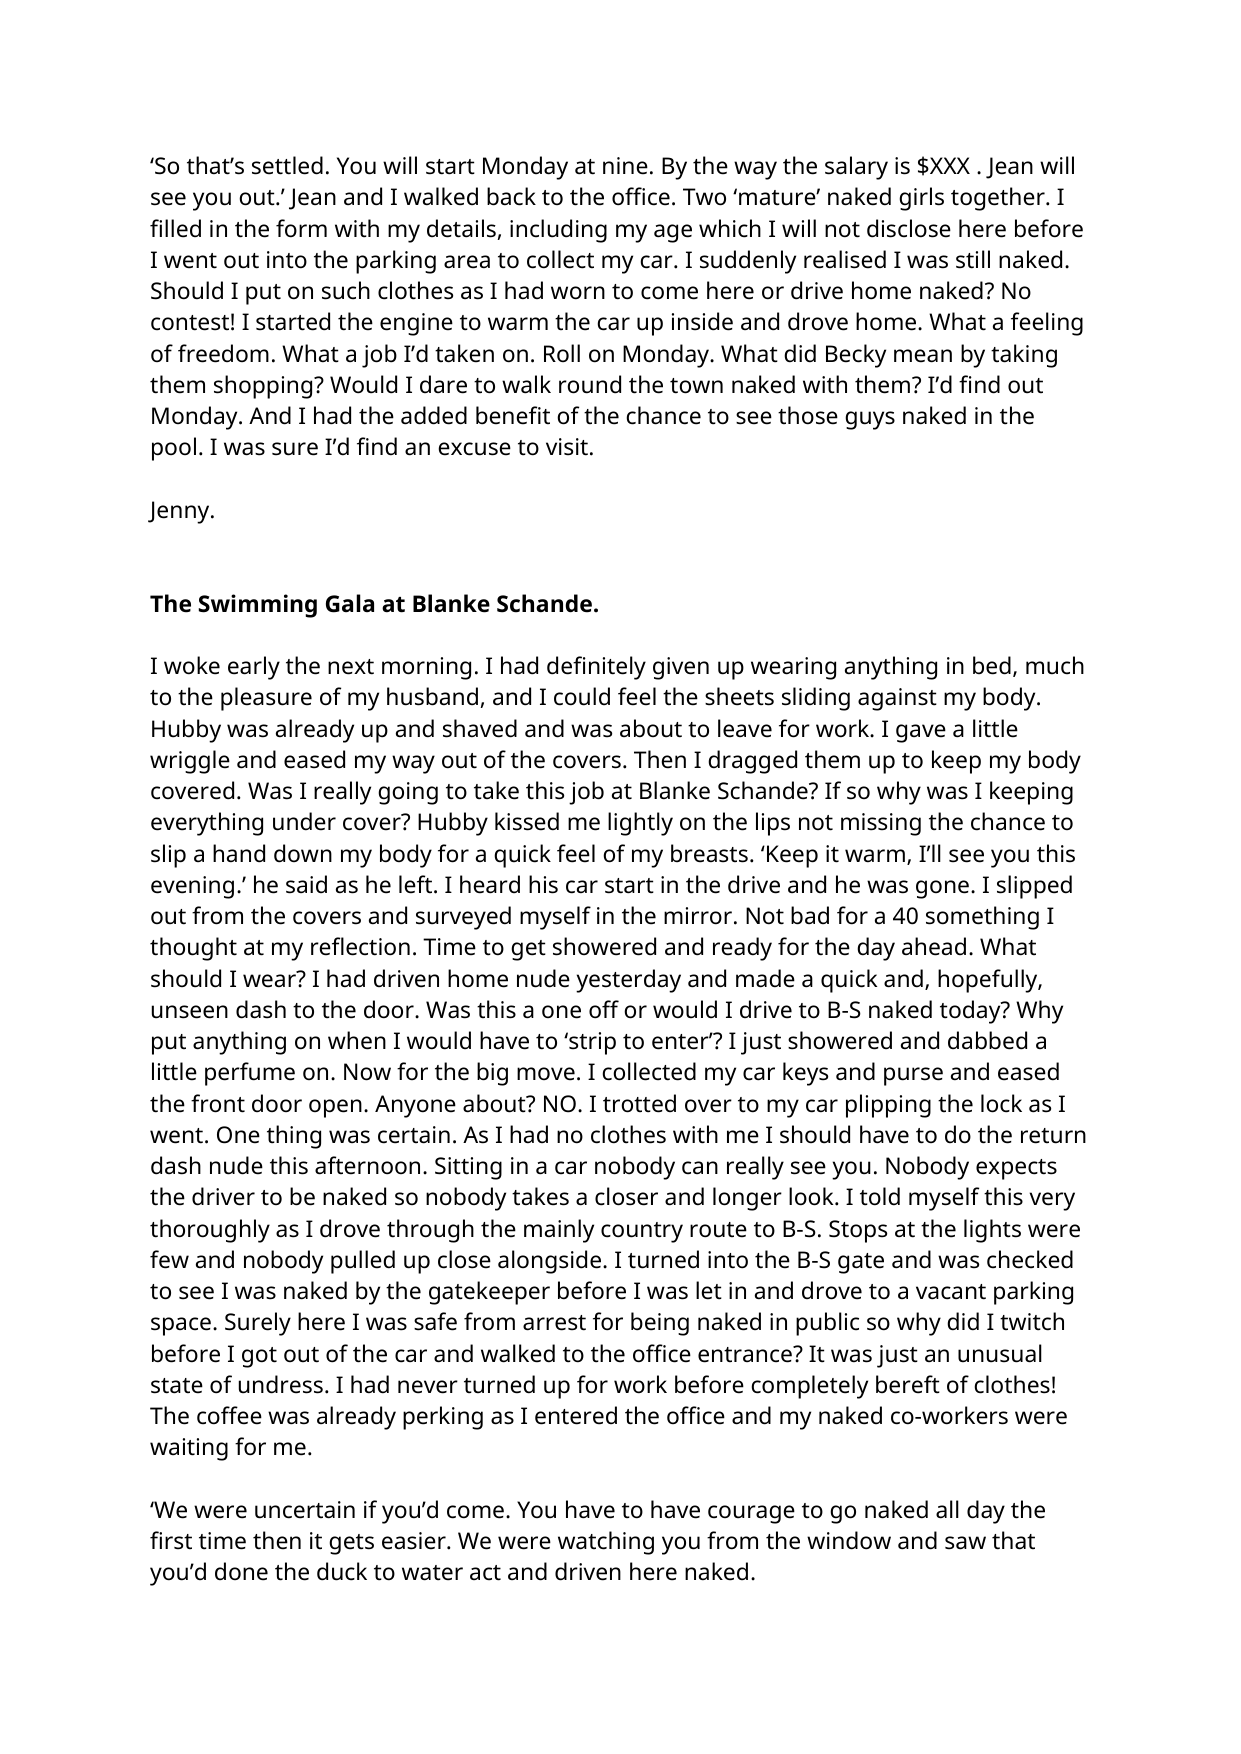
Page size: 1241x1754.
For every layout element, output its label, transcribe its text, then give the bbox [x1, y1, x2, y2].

text I woke early the next morning. I had definitely given up wearing anything in bed, much to the pleasure of my husband, and I could feel the sheets sliding against my body. Hubby was already up and shaved and was about to leave for work. I gave a little wriggle and eased my way out of the covers. Then I dragged them up to keep my body covered. Was I really going to take this job at Blanke Schande? If so why was I keeping everything under cover? Hubby kissed me lightly on the lips not missing the chance to slip a hand down my body for a quick feel of my breasts. ‘Keep it warm, I’ll see you this evening.’ he said as he left. I heard his car start in the drive and he was gone. I slipped out from the covers and surveyed myself in the mirror. Not bad for a 40 something I thought at my reflection. Time to get showered and ready for the day ahead. What should I wear? I had driven home nude yesterday and made a quick and, hopefully, unseen dash to the door. Was this a one off or would I drive to B-S naked today? Why put anything on when I would have to ‘strip to enter’? I just showered and dabbed a little perfume on. Now for the big move. I collected my car keys and purse and eased the front door open. Anyone about? NO. I trotted over to my car plipping the lock as I went. One thing was certain. As I had no clothes with me I should have to do the return dash nude this afternoon. Sitting in a car nobody can really see you. Nobody expects the driver to be naked so nobody takes a closer and longer look. I told myself this very thoroughly as I drove through the mainly country route to B-S. Stops at the lights were few and nobody pulled up close alongside. I turned into the B-S gate and was checked to see I was naked by the gatekeeper before I was let in and drove to a vacant parking space. Surely here I was safe from arrest for being naked in public so why did I twitch before I got out of the car and walked to the office entrance? It was just an unusual state of undress. I had never turned up for work before completely bereft of clothes! The coffee was already perking as I entered the office and my naked co-workers were waiting for me. [150, 650, 1090, 1462]
text The Swimming Gala at Blanke Schande. [150, 587, 1090, 619]
text Jenny. [150, 494, 1090, 525]
text ‘So that’s settled. You will start Monday at nine. By the way the salary is $XXX . Jean will see you out.’ Jean and I walked back to the office. Two ‘mature’ naked girls together. I filled in the form with my details, including my age which I will not disclose here before I went out into the parking area to collect my car. I suddenly realised I was still naked. Should I put on such clothes as I had worn to come here or drive home naked? No contest! I started the engine to warm the car up inside and drove home. What a feeling of freedom. What a job I’d taken on. Roll on Monday. What did Becky mean by taking them shopping? Would I dare to walk round the town naked with them? I’d find out Monday. And I had the added benefit of the chance to see those guys naked in the pool. I was sure I’d find an excuse to visit. [150, 150, 1090, 462]
text ‘We were uncertain if you’d come. You have to have courage to go naked all day the first time then it gets easier. We were watching you from the window and saw that you’d done the duck to water act and driven here naked. [150, 1494, 1090, 1587]
